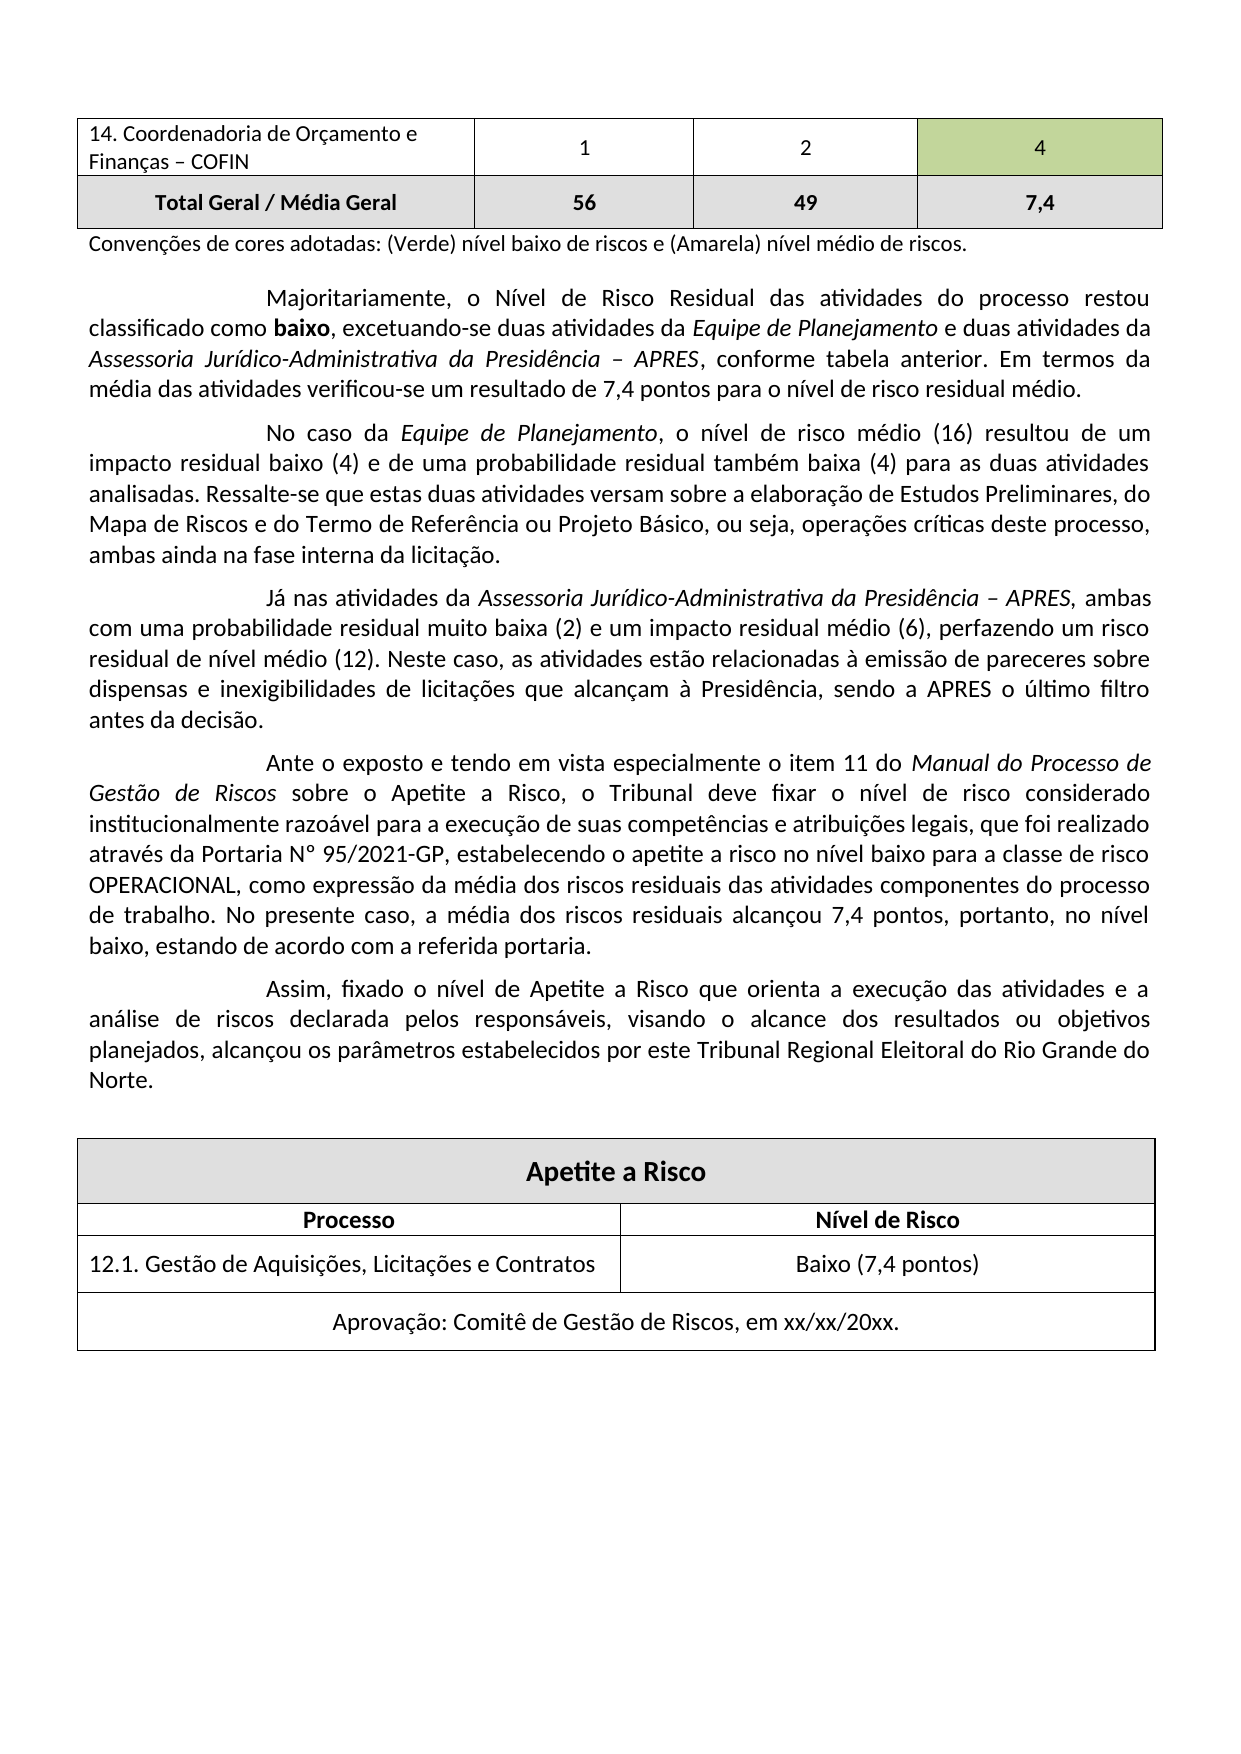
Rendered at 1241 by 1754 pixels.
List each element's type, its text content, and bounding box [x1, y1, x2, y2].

text Já nas atividades da Assessoria Jurídico-Administrativa da Presidência – APRES, ambas com uma probabilidade residual muito baixa (2) e um impacto residual médio (6), perfazendo um risco residual de nível médio (12). Neste caso, as atividades estão relacionadas à emissão de pareceres sobre dispensas e inexigibilidades de licitações que alcançam à Presidência, sendo a APRES o último filtro antes da decisão. [89, 582, 1152, 734]
table_cell 49 [694, 176, 917, 228]
table_cell Processo [78, 1204, 620, 1234]
table_cell 2 [694, 119, 917, 175]
table_cell 14. Coordenadoria de Orçamento e Finanças – COFIN [78, 119, 474, 175]
table_cell Baixo (7,4 pontos) [621, 1236, 1154, 1292]
text Majoritariamente, o Nível de Risco Residual das atividades do processo restou classificado como baixo, excetuando-se duas atividades da Equipe de Planejamento e duas atividades da Assessoria Jurídico-Administrativa da Presidência – APRES, conforme tabela anterior. Em termos da média das atividades verificou-se um resultado de 7,4 pontos para o nível de risco residual médio. [89, 282, 1152, 404]
table_cell Nível de Risco [621, 1204, 1154, 1234]
table_cell 7,4 [918, 176, 1162, 228]
text Assim, fixado o nível de Apetite a Risco que orienta a execução das atividades e a análise de riscos declarada pelos responsáveis, visando o alcance dos resultados ou objetivos planejados, alcançou os parâmetros estabelecidos por este Tribunal Regional Eleitoral do Rio Grande do Norte. [89, 973, 1152, 1095]
text Convenções de cores adotadas: (Verde) nível baixo de riscos e (Amarela) nível médio de riscos. [89, 229, 1152, 257]
table_header Apetite a Risco [78, 1139, 1154, 1203]
table_cell Aprovação: Comitê de Gestão de Riscos, em xx/xx/20xx. [78, 1293, 1154, 1350]
text Ante o exposto e tendo em vista especialmente o item 11 do Manual do Processo de Gestão de Riscos sobre o Apetite a Risco, o Tribunal deve fixar o nível de risco considerado institucionalmente razoável para a execução de suas competências e atribuições legais, que foi realizado através da Portaria Nº 95/2021-GP, estabelecendo o apetite a risco no nível baixo para a classe de risco OPERACIONAL, como expressão da média dos riscos residuais das atividades componentes do processo de trabalho. No presente caso, a média dos riscos residuais alcançou 7,4 pontos, portanto, no nível baixo, estando de acordo com a referida portaria. [89, 747, 1152, 961]
table_cell 56 [475, 176, 693, 228]
table_cell 1 [475, 119, 693, 175]
text No caso da Equipe de Planejamento, o nível de risco médio (16) resultou de um impacto residual baixo (4) e de uma probabilidade residual também baixa (4) para as duas atividades analisadas. Ressalte-se que estas duas atividades versam sobre a elaboração de Estudos Preliminares, do Mapa de Riscos e do Termo de Referência ou Projeto Básico, ou seja, operações críticas deste processo, ambas ainda na fase interna da licitação. [89, 417, 1152, 569]
table_cell 4 [918, 119, 1162, 175]
table_cell 12.1. Gestão de Aquisições, Licitações e Contratos [78, 1236, 620, 1292]
table_cell Total Geral / Média Geral [78, 176, 474, 228]
